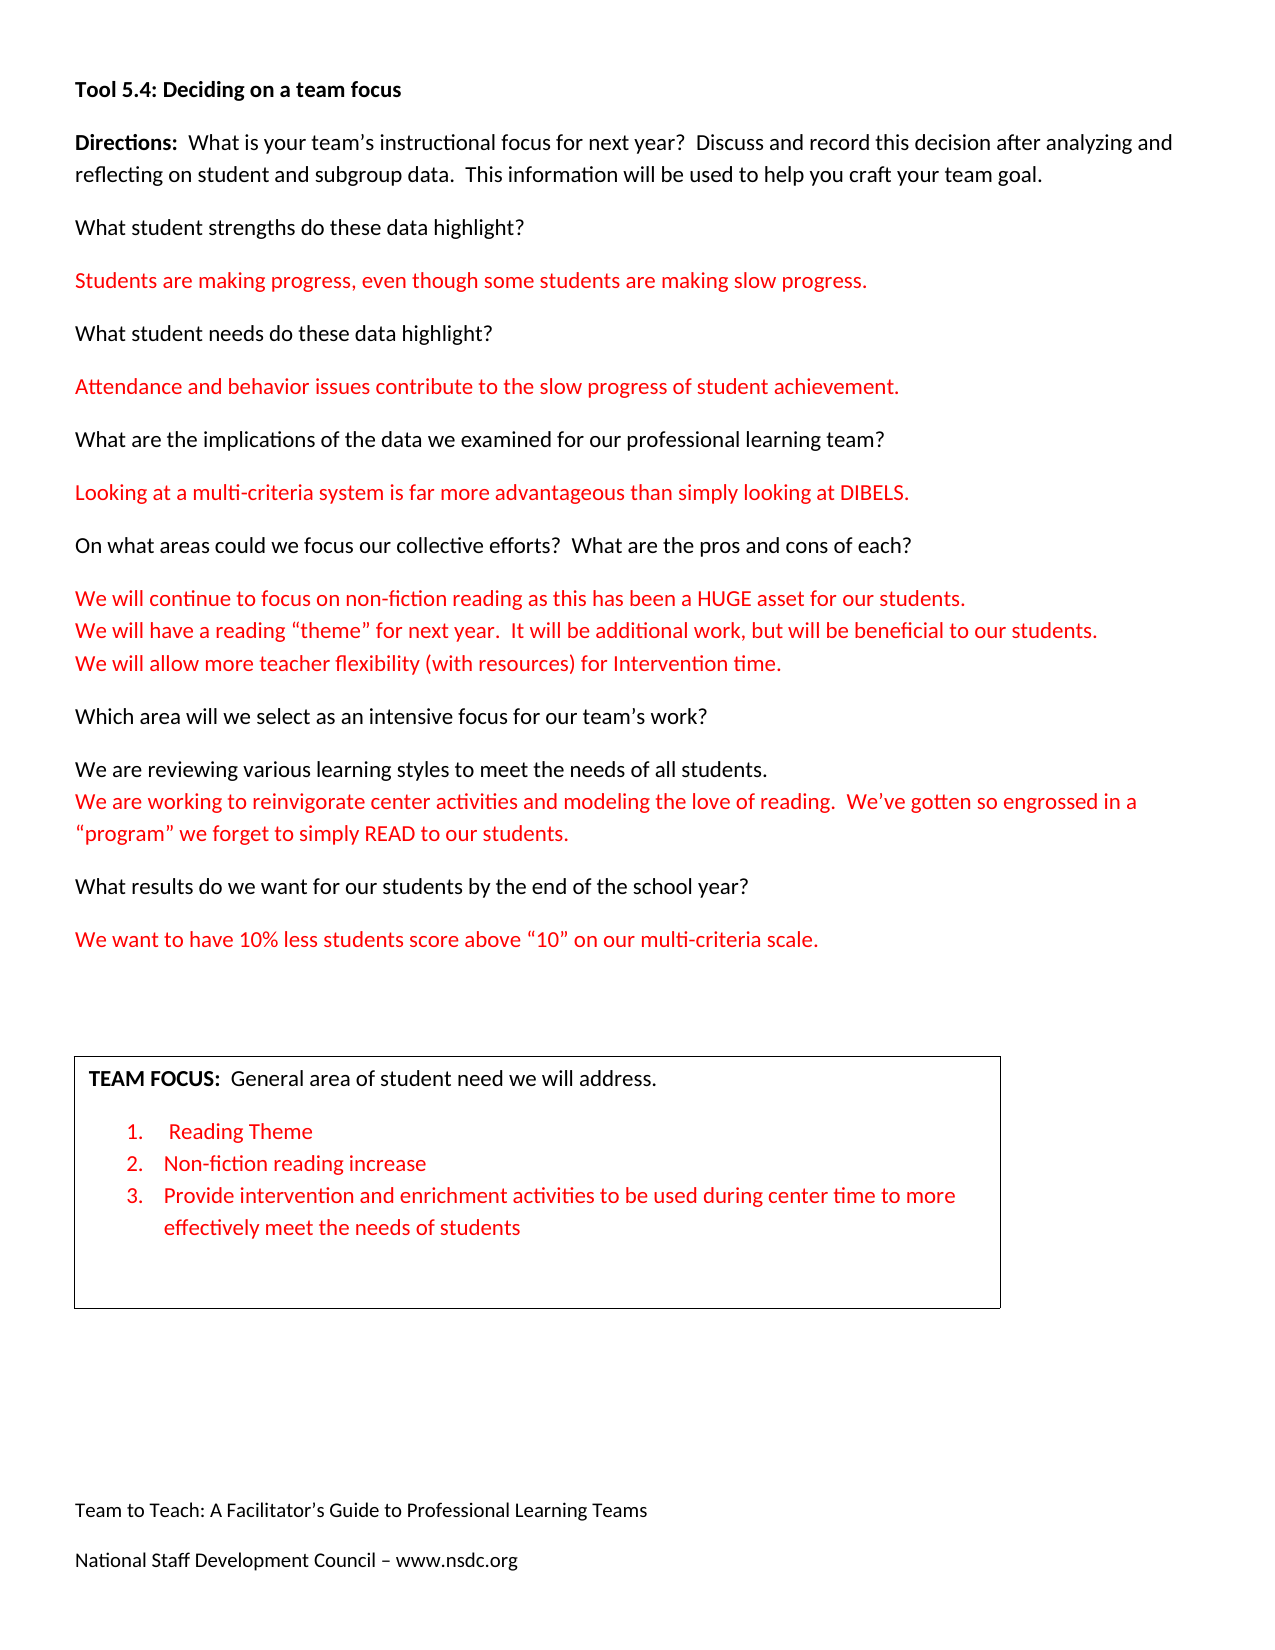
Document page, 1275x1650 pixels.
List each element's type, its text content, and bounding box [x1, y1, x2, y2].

text Students are making progress, even though some students are making slow progress. [75, 266, 1200, 294]
text Looking at a multi-criteria system is far more advantageous than simply looking at DIBELS. [75, 478, 1200, 506]
text On what areas could we focus our collective efforts? What are the pros and cons of each? [75, 531, 1200, 559]
text We want to have 10% less students score above “10” on our multi-criteria scale. [75, 925, 1200, 953]
text What are the implications of the data we examined for our professional learning team? [75, 425, 1200, 453]
text Which area will we select as an intensive focus for our team’s work? [75, 702, 1200, 730]
text We will continue to focus on non-fiction reading as this has been a HUGE asset for our students. We will have a reading “theme” for next year. It will be additional work, but will be beneficial to our students. We will allow more teacher flexibility (with resources) for Intervention time. [75, 584, 1200, 677]
text What student strengths do these data highlight? [75, 213, 1200, 241]
text What results do we want for our students by the end of the school year? [75, 872, 1200, 900]
text We are reviewing various learning styles to meet the needs of all students. We are working to reinvigorate center activities and modeling the love of reading. We’ve gotten so engrossed in a “program” we forget to simply READ to our students. [75, 755, 1200, 847]
text Directions: What is your team’s instructional focus for next year? Discuss and record this decision after analyzing and reflecting on student and subgroup data. This information will be used to help you craft your team goal. [75, 128, 1200, 188]
text What student needs do these data highlight? [75, 319, 1200, 347]
text Attendance and behavior issues contribute to the slow progress of student achievement. [75, 372, 1200, 400]
text Tool 5.4: Deciding on a team focus [75, 75, 1200, 103]
